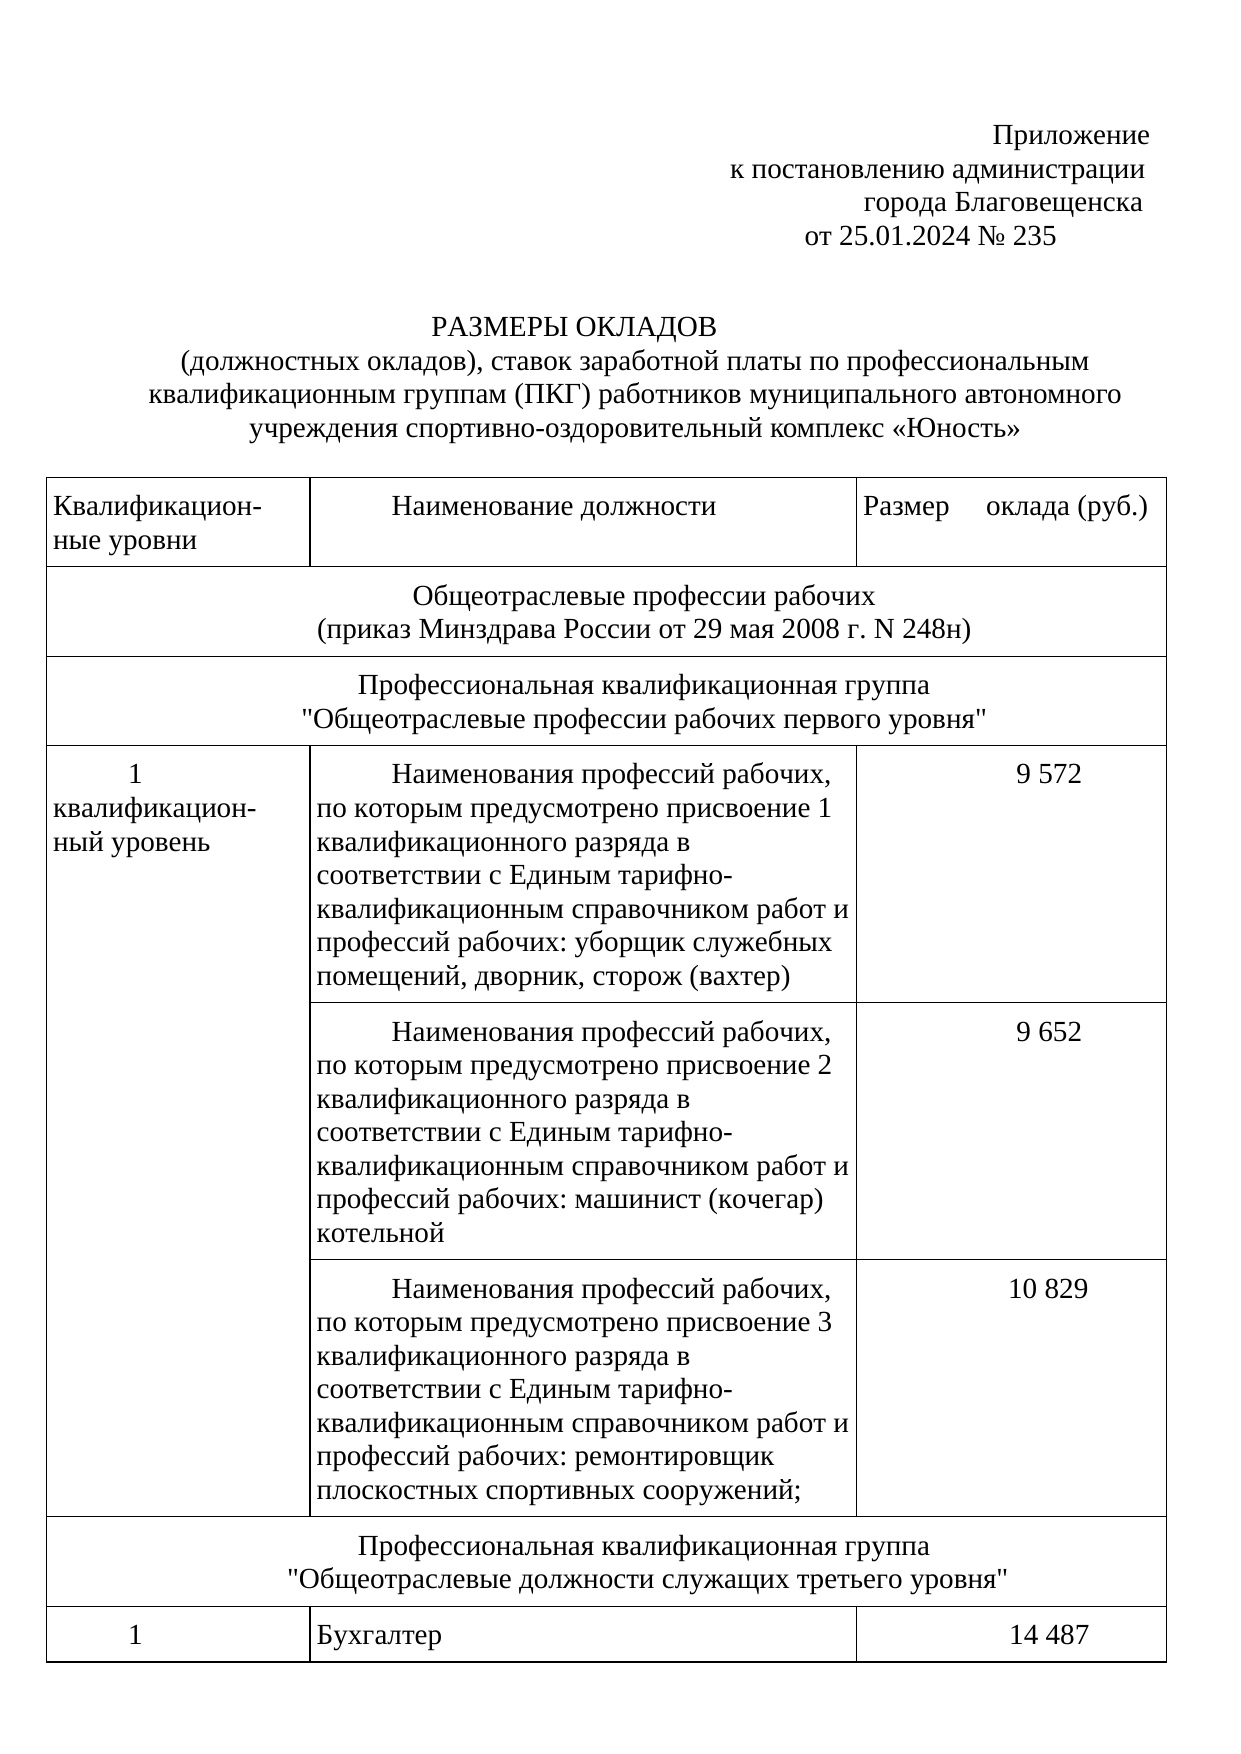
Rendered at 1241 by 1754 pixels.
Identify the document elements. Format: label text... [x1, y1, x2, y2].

table_header Наименование должности [311, 478, 856, 566]
table_cell Профессиональная квалификационная группа "Общеотраслевые должности служащих третьего уровня" [47, 1517, 1166, 1606]
table_cell Бухгалтер [311, 1607, 856, 1661]
table_cell Наименования профессий рабочих, по которым предусмотрено присвоение 2 квалификационного разряда в соответствии с Единым тарифно-квалификационным справочником работ и профессий рабочих: машинист (кочегар) котельной [311, 1003, 856, 1259]
text от 25.01.2024 № 235 [59, 218, 1211, 252]
table_cell 9 572 [857, 746, 1166, 1002]
table_cell Наименования профессий рабочих, по которым предусмотрено присвоение 3 квалификационного разряда в соответствии с Единым тарифно-квалификационным справочником работ и профессий рабочих: ремонтировщик плоскостных спортивных сооружений; [311, 1260, 856, 1516]
table_cell 14 487 [857, 1607, 1166, 1661]
table_cell Наименования профессий рабочих, по которым предусмотрено присвоение 1 квалификационного разряда в соответствии с Единым тарифно-квалификационным справочником работ и профессий рабочих: уборщик служебных помещений, дворник, сторож (вахтер) [311, 746, 856, 1002]
text учреждения спортивно-оздоровительный комплекс «Юность» [59, 410, 1211, 443]
table_header Размер оклада (руб.) [857, 478, 1166, 566]
text РАЗМЕРЫ ОКЛАДОВ [59, 309, 1211, 343]
table_cell 9 652 [857, 1003, 1166, 1259]
text (должностных окладов), ставок заработной платы по профессиональным квалификационным группам (ПКГ) работников муниципального автономного [59, 343, 1211, 410]
text города Благовещенска [59, 184, 1211, 218]
table_cell Общеотраслевые профессии рабочих (приказ Минздрава России от 29 мая 2008 г. N 248н) [47, 567, 1166, 656]
table_cell 1 квалификацион-ный уровень [47, 746, 309, 1516]
table_header Квалификацион-ные уровни [47, 478, 309, 566]
text Приложение [59, 117, 1211, 151]
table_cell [47, 1607, 309, 1661]
text к постановлению администрации [59, 151, 1211, 184]
table_cell 10 829 [857, 1260, 1166, 1516]
table_cell Профессиональная квалификационная группа "Общеотраслевые профессии рабочих первого уровня" [47, 657, 1166, 745]
